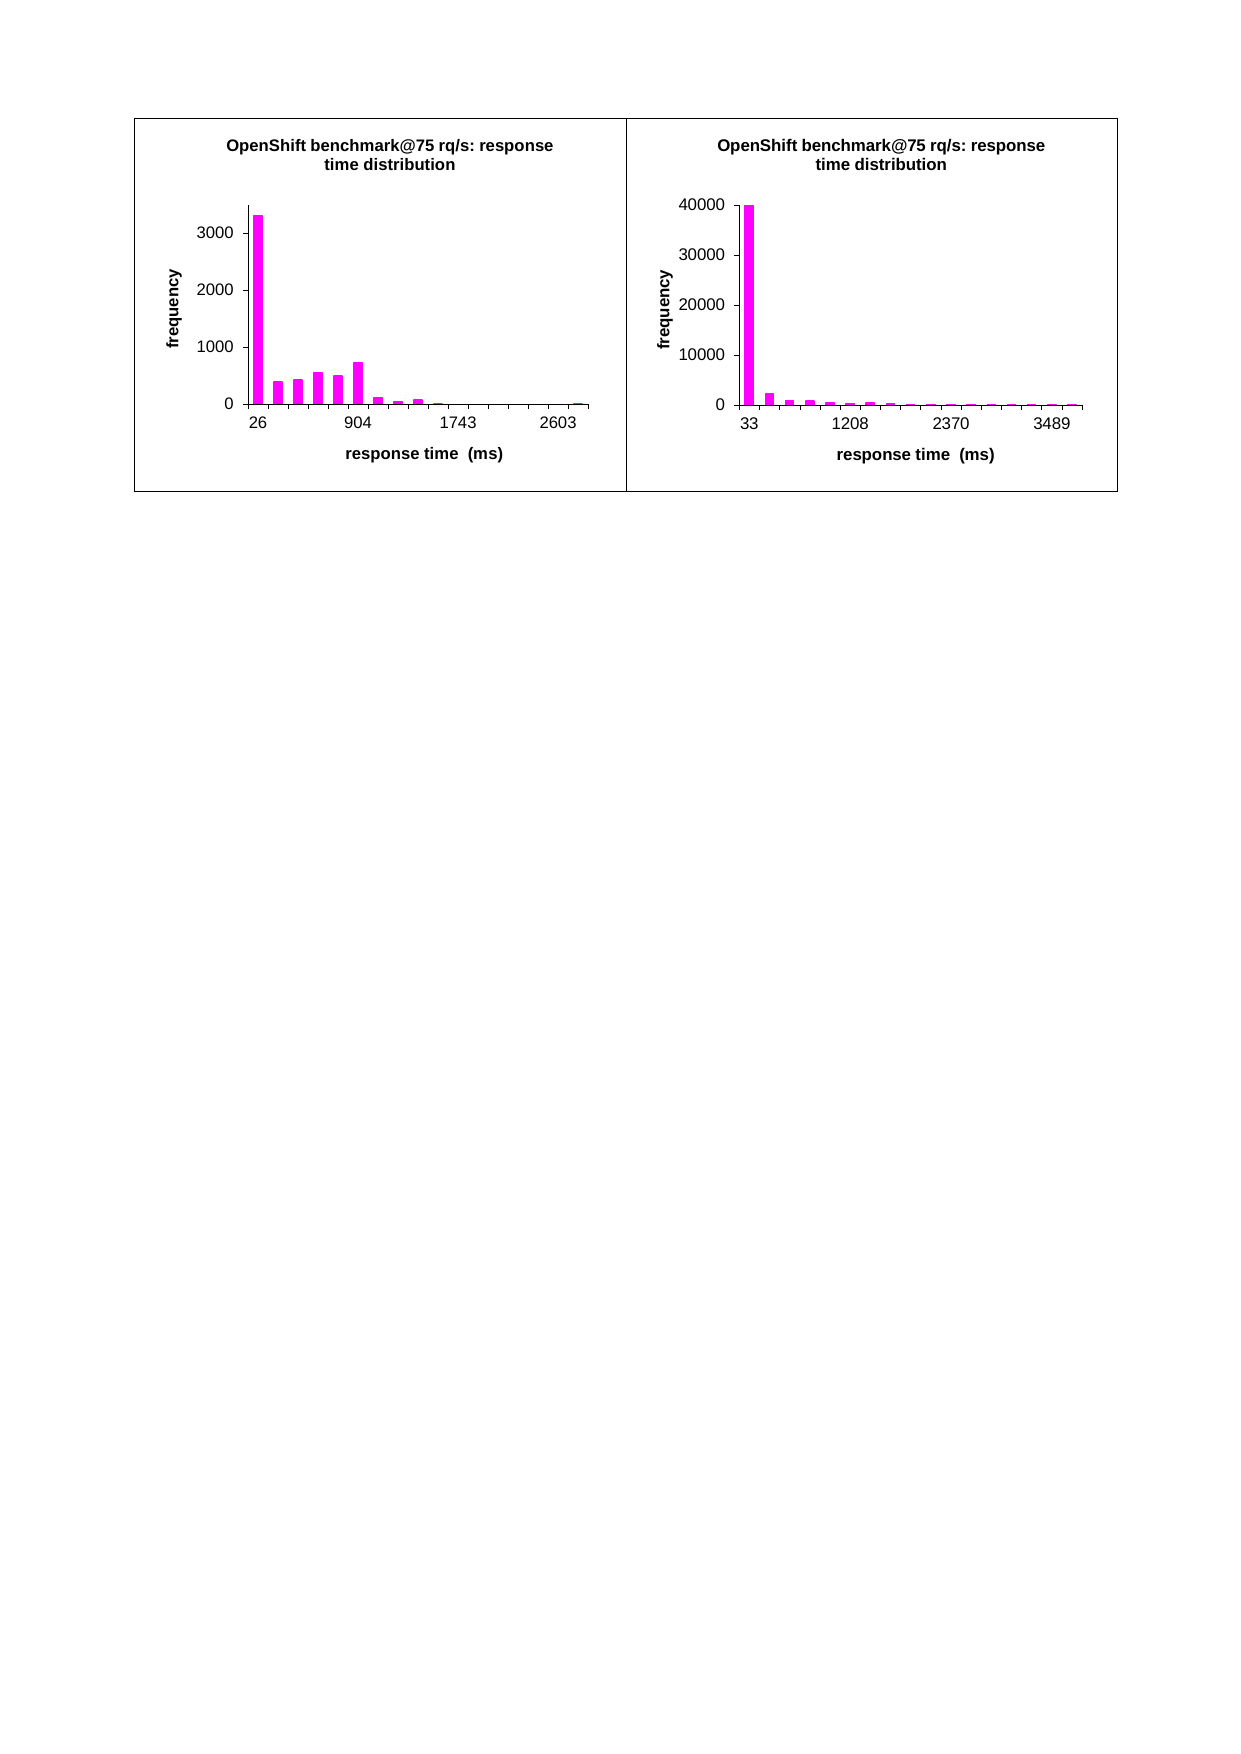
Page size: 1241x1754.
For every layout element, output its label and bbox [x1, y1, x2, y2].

table_cell [135, 119, 626, 491]
table_cell [627, 119, 638, 491]
table_cell [1106, 119, 1117, 491]
